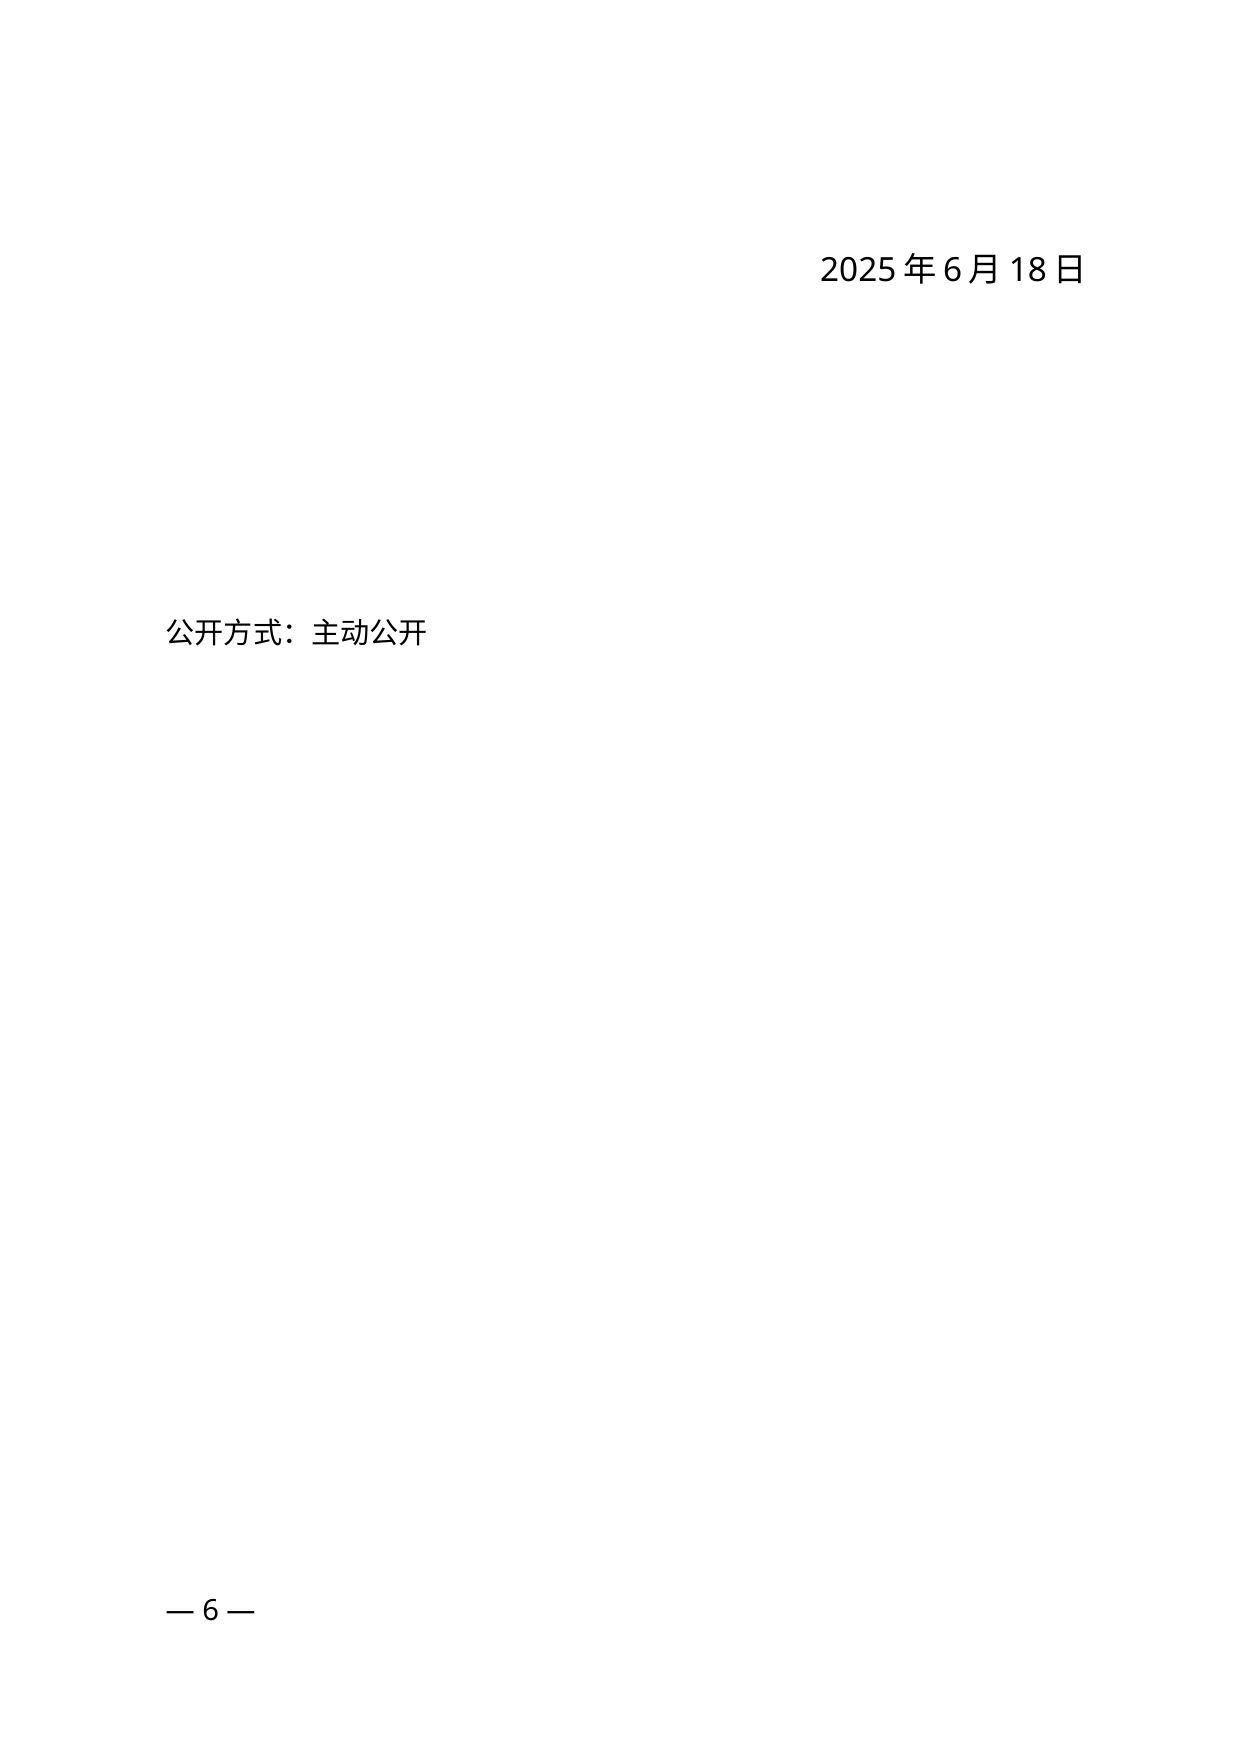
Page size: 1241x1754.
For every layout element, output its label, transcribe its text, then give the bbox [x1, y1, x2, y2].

text 2025年6月18日 [165, 233, 1087, 293]
text 公开方式：主动公开 [165, 595, 1087, 655]
